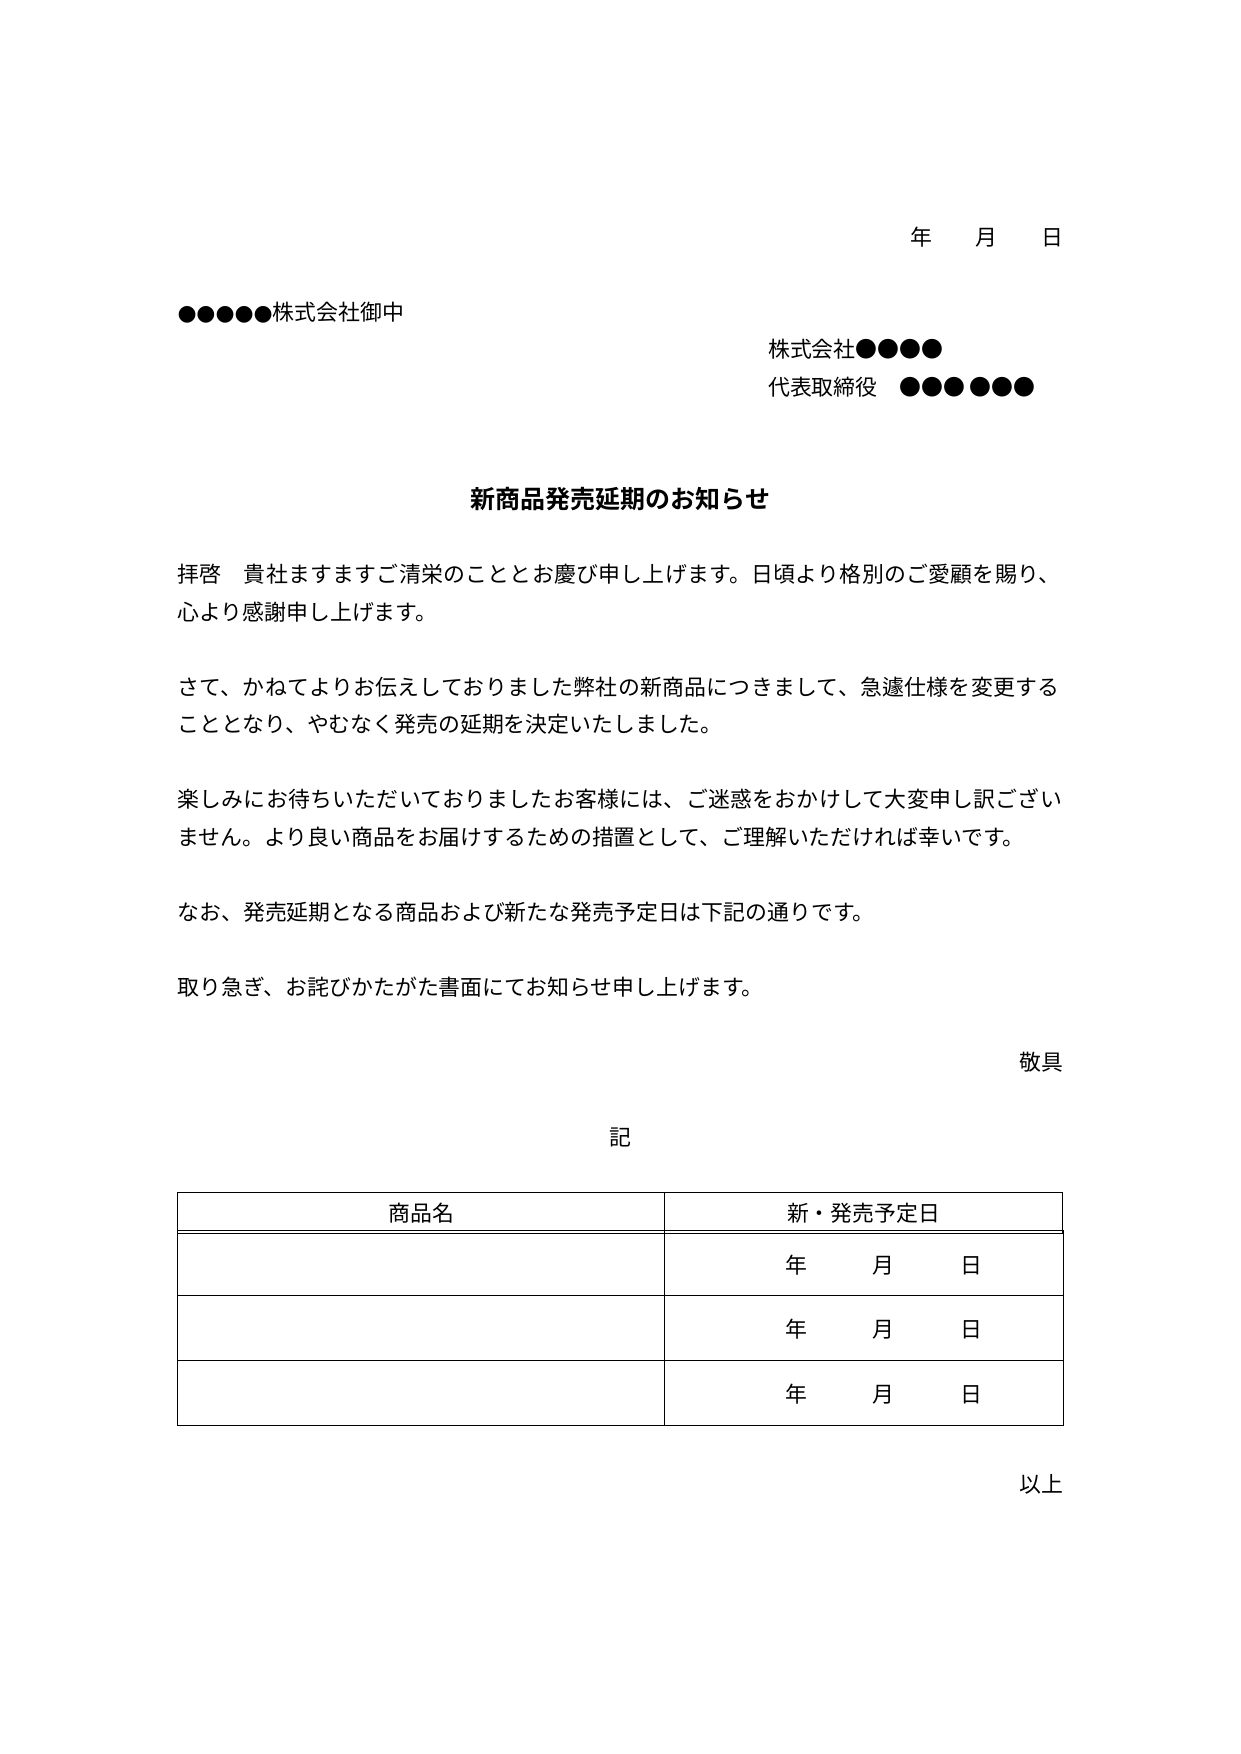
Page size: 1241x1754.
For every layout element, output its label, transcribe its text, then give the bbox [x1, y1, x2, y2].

text 株式会社●●●● [177, 329, 1063, 367]
text 代表取締役 ●●● ●●● [177, 367, 1063, 404]
text 取り急ぎ、お詫びかたがた書面にてお知らせ申し上げます。 [177, 967, 1063, 1004]
table_cell [178, 1296, 664, 1360]
table_cell 年 月 日 [665, 1296, 1063, 1360]
table_header 新・発売予定日 [665, 1193, 1062, 1230]
table_cell [178, 1361, 664, 1425]
table_cell [178, 1234, 664, 1295]
subtitle 記 [177, 1117, 1063, 1154]
text 拝啓 貴社ますますご清栄のこととお慶び申し上げます。日頃より格別のご愛顧を賜り、心より感謝申し上げます。 [177, 554, 1063, 629]
text なお、発売延期となる商品および新たな発売予定日は下記の通りです。 [177, 892, 1063, 929]
text 楽しみにお待ちいただいておりましたお客様には、ご迷惑をおかけして大変申し訳ございません。より良い商品をお届けするための措置として、ご理解いただければ幸いです。 [177, 779, 1063, 854]
table_cell 年 月 日 [665, 1234, 1063, 1295]
text さて、かねてよりお伝えしておりました弊社の新商品につきまして、急遽仕様を変更することとなり、やむなく発売の延期を決定いたしました。 [177, 667, 1063, 742]
table_header 商品名 [178, 1193, 664, 1230]
table_cell 年 月 日 [665, 1361, 1063, 1425]
text 以上 [177, 1464, 1063, 1501]
text ●●●●●株式会社御中 [177, 292, 1063, 329]
text 新商品発売延期のお知らせ [177, 479, 1063, 517]
text 敬具 [177, 1042, 1063, 1079]
text 年 月 日 [177, 217, 1063, 254]
